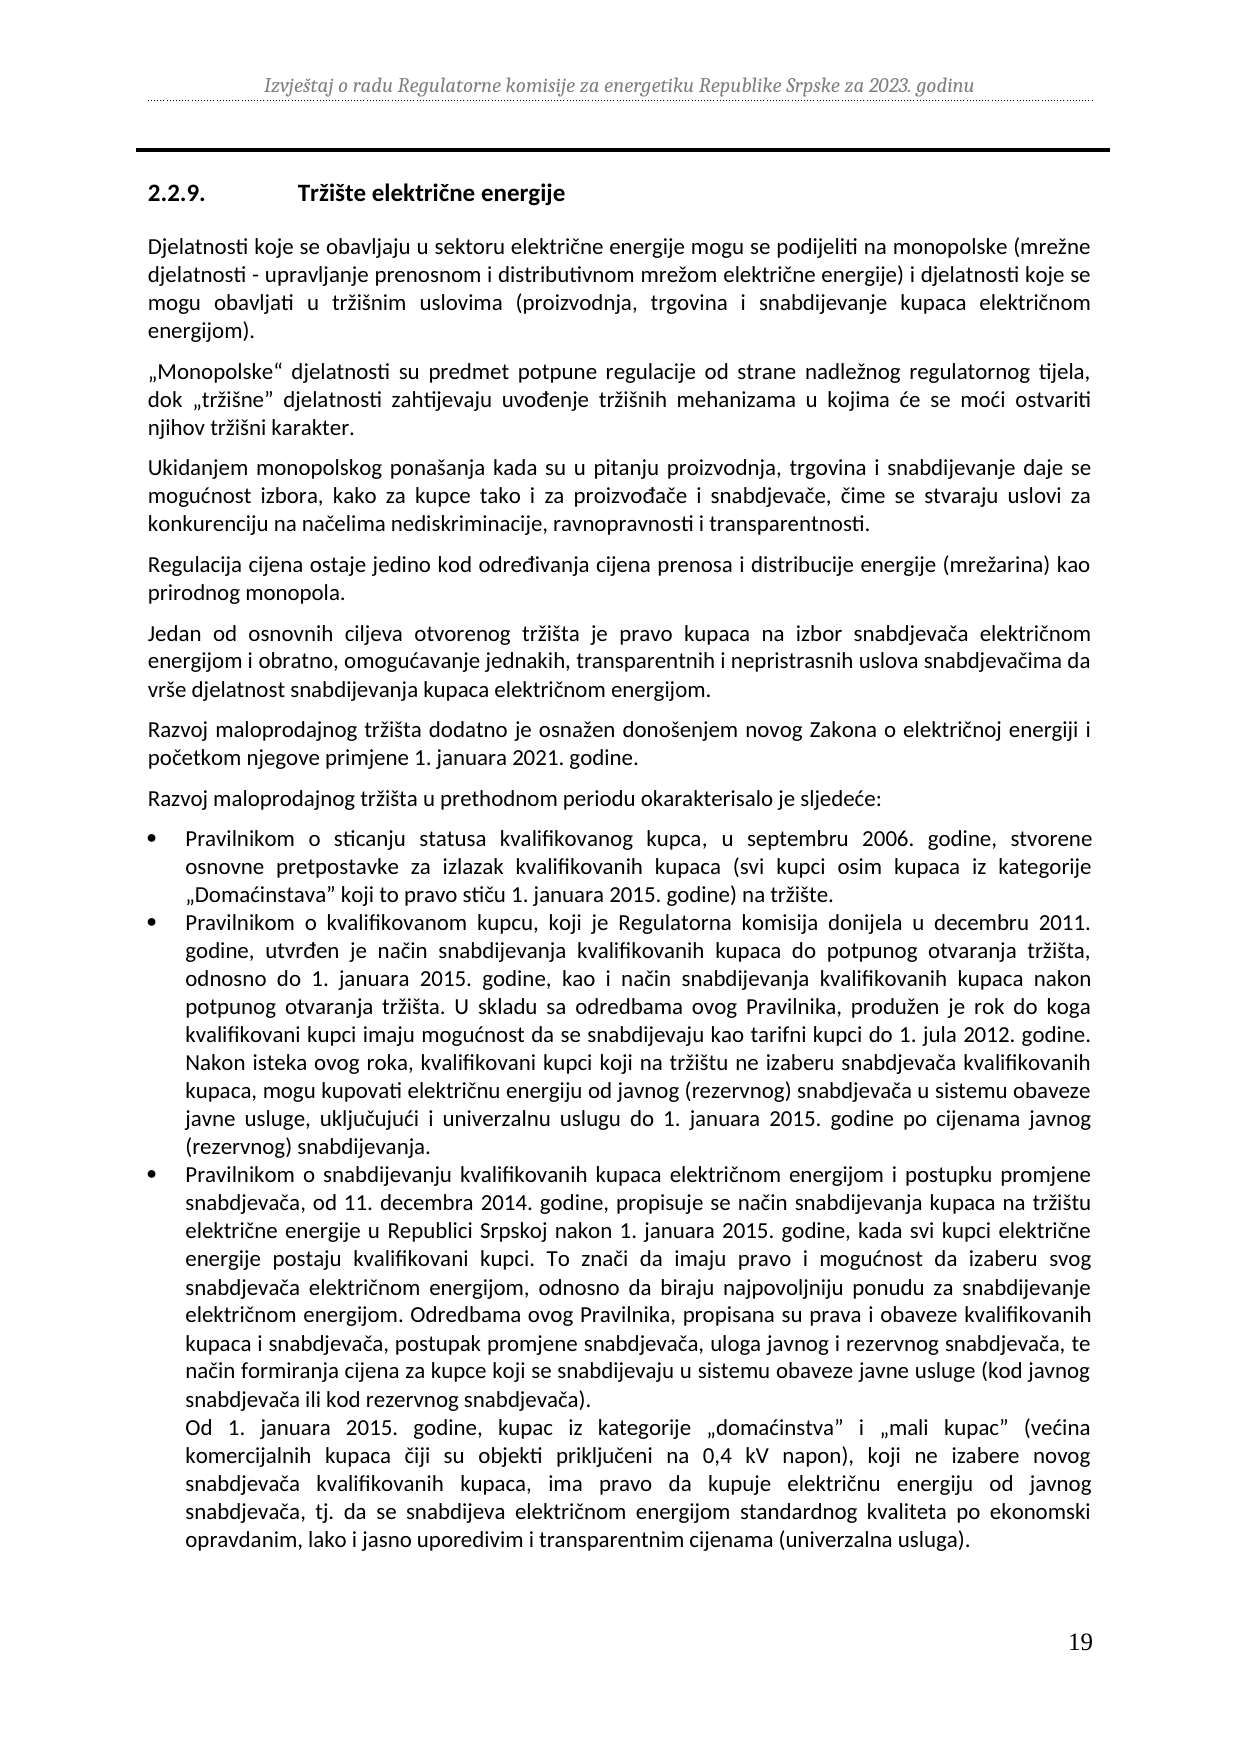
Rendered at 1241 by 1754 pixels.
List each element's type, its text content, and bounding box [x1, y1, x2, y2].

text Razvoj maloprodajnog tržišta u prethodnom periodu okarakterisalo je sljedeće: [148, 784, 1093, 812]
list Pravilnikom o snabdijevanju kvalifikovanih kupaca električnom energijom i postupku promjene snabdjevača, od 11. decembra 2014. godine, propisuje se način snabdijevanja kupaca na tržištu električne energije u Republici Srpskoj nakon 1. januara 2015. godine, kada svi kupci električne energije postaju kvalifikovani kupci. To znači da imaju pravo i mogućnost da izaberu svog snabdjevača električnom energijom, odnosno da biraju najpovoljniju ponudu za snabdijevanje električnom energijom. Odredbama ovog Pravilnika, propisana su prava i obaveze kvalifikovanih kupaca i snabdjevača, postupak promjene snabdjevača, uloga javnog i rezervnog snabdjevača, te način formiranja cijena za kupce koji se snabdijevaju u sistemu obaveze javne usluge (kod javnog snabdjevača ili kod rezervnog snabdjevača). [148, 1161, 1093, 1413]
text Regulacija cijena ostaje jedino kod određivanja cijena prenosa i distribucije energije (mrežarina) kao prirodnog monopola. [148, 550, 1093, 606]
list Od 1. januara 2015. godine, kupac iz kategorije „domaćinstva” i „mali kupac” (većina komercijalnih kupaca čiji su objekti priključeni na 0,4 kV napon), koji ne izabere novog snabdjevača kvalifikovanih kupaca, ima pravo da kupuje električnu energiju od javnog snabdjevača, tj. da se snabdijeva električnom energijom standardnog kvaliteta po ekonomski opravdanim, lako i jasno uporedivim i transparentnim cijenama (univerzalna usluga). [185, 1413, 1093, 1553]
text Ukidanjem monopolskog ponašanja kada su u pitanju proizvodnja, trgovina i snabdijevanje daje se mogućnost izbora, kako za kupce tako i za proizvođače i snabdjevače, čime se stvaraju uslovi za konkurenciju na načelima nediskriminacije, ravnopravnosti i transparentnosti. [148, 453, 1093, 538]
text Jedan od osnovnih ciljeva otvorenog tržišta je pravo kupaca na izbor snabdjevača električnom energijom i obratno, omogućavanje jednakih, transparentnih i nepristrasnih uslova snabdjevačima da vrše djelatnost snabdijevanja kupaca električnom energijom. [148, 619, 1093, 703]
list Pravilnikom o kvalifikovanom kupcu, koji je Regulatorna komisija donijela u decembru 2011. godine, utvrđen je način snabdijevanja kvalifikovanih kupaca do potpunog otvaranja tržišta, odnosno do 1. januara 2015. godine, kao i način snabdijevanja kvalifikovanih kupaca nakon potpunog otvaranja tržišta. U skladu sa odredbama ovog Pravilnika, produžen je rok do koga kvalifikovani kupci imaju mogućnost da se snabdijevaju kao tarifni kupci do 1. jula 2012. godine. Nakon isteka ovog roka, kvalifikovani kupci koji na tržištu ne izaberu snabdjevača kvalifikovanih kupaca, mogu kupovati električnu energiju od javnog (rezervnog) snabdjevača u sistemu obaveze javne usluge, uključujući i univerzalnu uslugu do 1. januara 2015. godine po cijenama javnog (rezervnog) snabdijevanja. [148, 908, 1093, 1161]
subtitle Tržište električne energije [148, 177, 1093, 207]
text Razvoj maloprodajnog tržišta dodatno je osnažen donošenjem novog Zakona o električnoj energiji i početkom njegove primjene 1. januara 2021. godine. [148, 715, 1093, 771]
text Djelatnosti koje se obavljaju u sektoru električne energije mogu se podijeliti na monopolske (mrežne djelatnosti - upravljanje prenosnom i distributivnom mrežom električne energije) i djelatnosti koje se mogu obavljati u tržišnim uslovima (proizvodnja, trgovina i snabdijevanje kupaca električnom energijom). [148, 232, 1093, 344]
list Pravilnikom o sticanju statusa kvalifikovanog kupca, u septembru 2006. godine, stvorene osnovne pretpostavke za izlazak kvalifikovanih kupaca (svi kupci osim kupaca iz kategorije „Domaćinstava” koji to pravo stiču 1. januara 2015. godine) na tržište. [148, 824, 1093, 908]
text „Monopolske“ djelatnosti su predmet potpune regulacije od strane nadležnog regulatornog tijela, dok „tržišne” djelatnosti zahtijevaju uvođenje tržišnih mehanizama u kojima će se moći ostvariti njihov tržišni karakter. [148, 357, 1093, 441]
